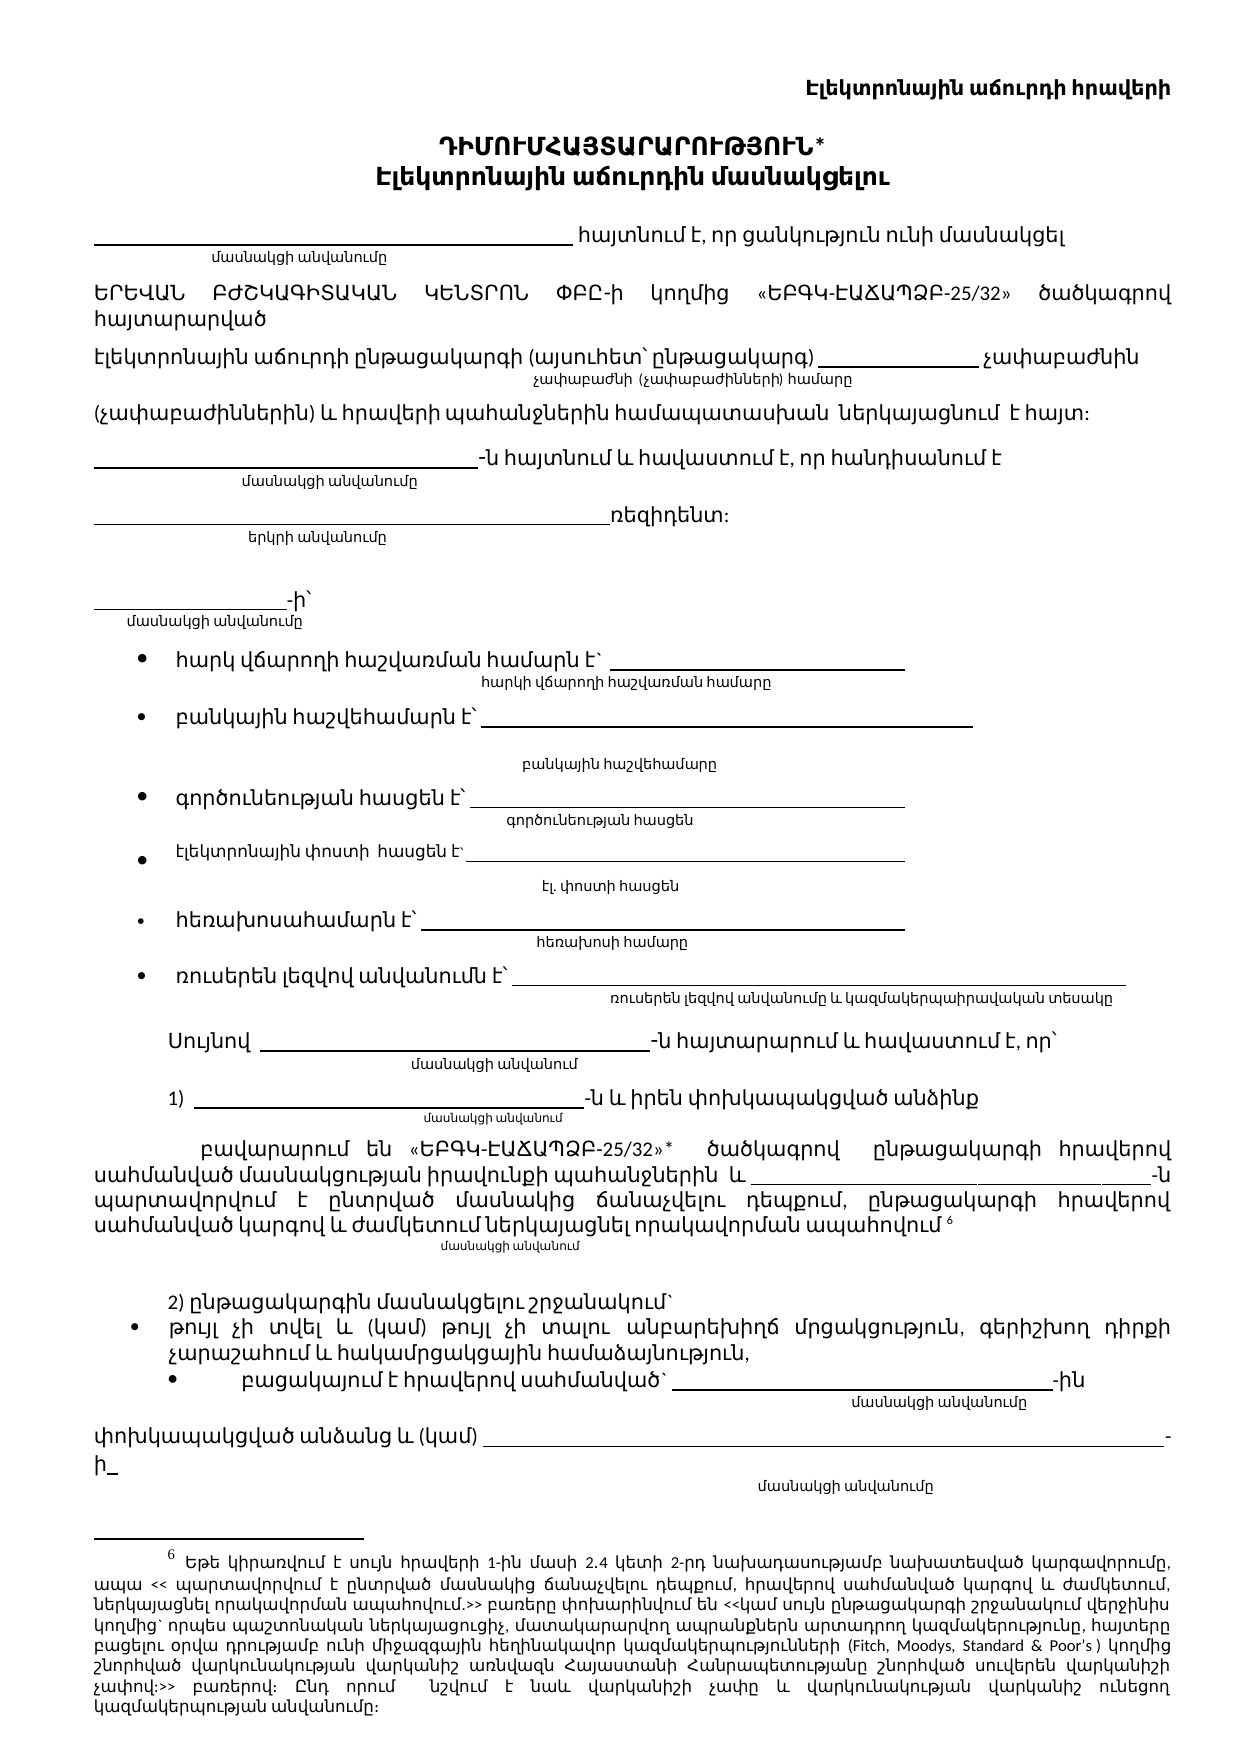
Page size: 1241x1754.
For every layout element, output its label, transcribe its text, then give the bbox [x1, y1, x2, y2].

text հարկի վճարողի հաշվառման համարը [94, 673, 1171, 704]
text բանկային հաշվեհամարը [94, 755, 1171, 785]
list ռուսերեն լեզվով անվանումն է՝ [138, 963, 1171, 989]
text մասնակցի անվանումը [94, 1393, 1171, 1424]
list բացակայում է հրավերով սահմանված` -ին [94, 1365, 1171, 1393]
text Սույնով -ն հայտարարում և հավաստում է, որ՝ [94, 1024, 1171, 1055]
list հարկ վճարողի հաշվառման համարն է` [138, 643, 1171, 673]
text մասնակցի անվանումը [94, 472, 1171, 502]
text ռեզիդենտ: [94, 502, 1171, 528]
text մասնակցի անվանումը [94, 248, 1171, 278]
list գործունեության հասցեն է՝ [138, 785, 1171, 811]
text -ի՝ [94, 587, 1171, 612]
text մասնակցի անվանում [94, 1238, 1171, 1263]
text ԴԻՄՈՒՄՀԱՅՏԱՐԱՐՈՒԹՅՈՒՆ* [94, 131, 1171, 161]
text մասնակցի անվանում [94, 1111, 1171, 1136]
text փոխկապակցված անձանց և (կամ) -ի [94, 1424, 1171, 1477]
text բավարարում են «ԵԲԳԿ-ԷԱՃԱՊՁԲ-25/32»* ծածկագրով ընթացակարգի հրավերով սահմանված մասնակցության իրավունքի պահանջներին և -ն պարտավորվում է ընտրված մասնակից ճանաչվելու դեպքում, ընթացակարգի հրավերով սահմանված կարգով և ժամկետում ներկայացնել որակավորման ապահովում [94, 1136, 1171, 1238]
text -ն հայտնում և հավաստում է, որ հանդիսանում է [94, 441, 1171, 472]
list էլեկտրոնային փոստի հասցեն է՝ [138, 841, 1171, 877]
text երկրի անվանումը [94, 528, 1171, 558]
subtitle Էլեկտրոնային աճուրդին մասնակցելու [94, 161, 1171, 192]
list թույլ չի տվել և (կամ) թույլ չի տալու անբարեխիղճ մրցակցություն, գերիշխող դիրքի չարաշահում և հակամրցակցային համաձայնություն, [131, 1314, 1171, 1365]
text էլ. փոստի հասցեն [94, 877, 1171, 908]
list բանկային հաշվեհամարն է՝ [138, 704, 1171, 755]
text 1) -ն և իրեն փոխկապակցված անձինք [94, 1086, 1171, 1111]
text (չափաբաժիններին) և հրավերի պահանջներին համապատասխան ներկայացնում է հայտ: [94, 401, 1171, 426]
text մասնակցի անվանումը [94, 612, 1171, 643]
text Էլեկտրոնային աճուրդի հրավերի [94, 75, 1171, 100]
text չափաբաժնի (չափաբաժինների) համարը [94, 370, 1171, 401]
text մասնակցի անվանումը [94, 1477, 1171, 1508]
list հեռախոսահամարն է՝ [138, 908, 1171, 933]
text մասնակցի անվանում [94, 1055, 1171, 1086]
text ԵՐԵՎԱՆ ԲԺՇԿԱԳԻՏԱԿԱՆ ԿԵՆՏՐՈՆ ՓԲԸ-ի կողմից «ԵԲԳԿ-ԷԱՃԱՊՁԲ-25/32» ծածկագրով հայտարարված [94, 278, 1171, 332]
text գործունեության հասցեն [94, 811, 1171, 841]
text հայտնում է, որ ցանկություն ունի մասնակցել [94, 222, 1171, 248]
text ռուսերեն լեզվով անվանումը և կազմակերպաիրավական տեսակը [536, 989, 1171, 1019]
text 2) ընթացակարգին մասնակցելու շրջանակում` [94, 1289, 1171, 1314]
text էլեկտրոնային աճուրդի ընթացակարգի (այսուհետ՝ ընթացակարգ) չափաբաժնին [94, 344, 1171, 370]
text հեռախոսի համարը [462, 933, 1171, 963]
